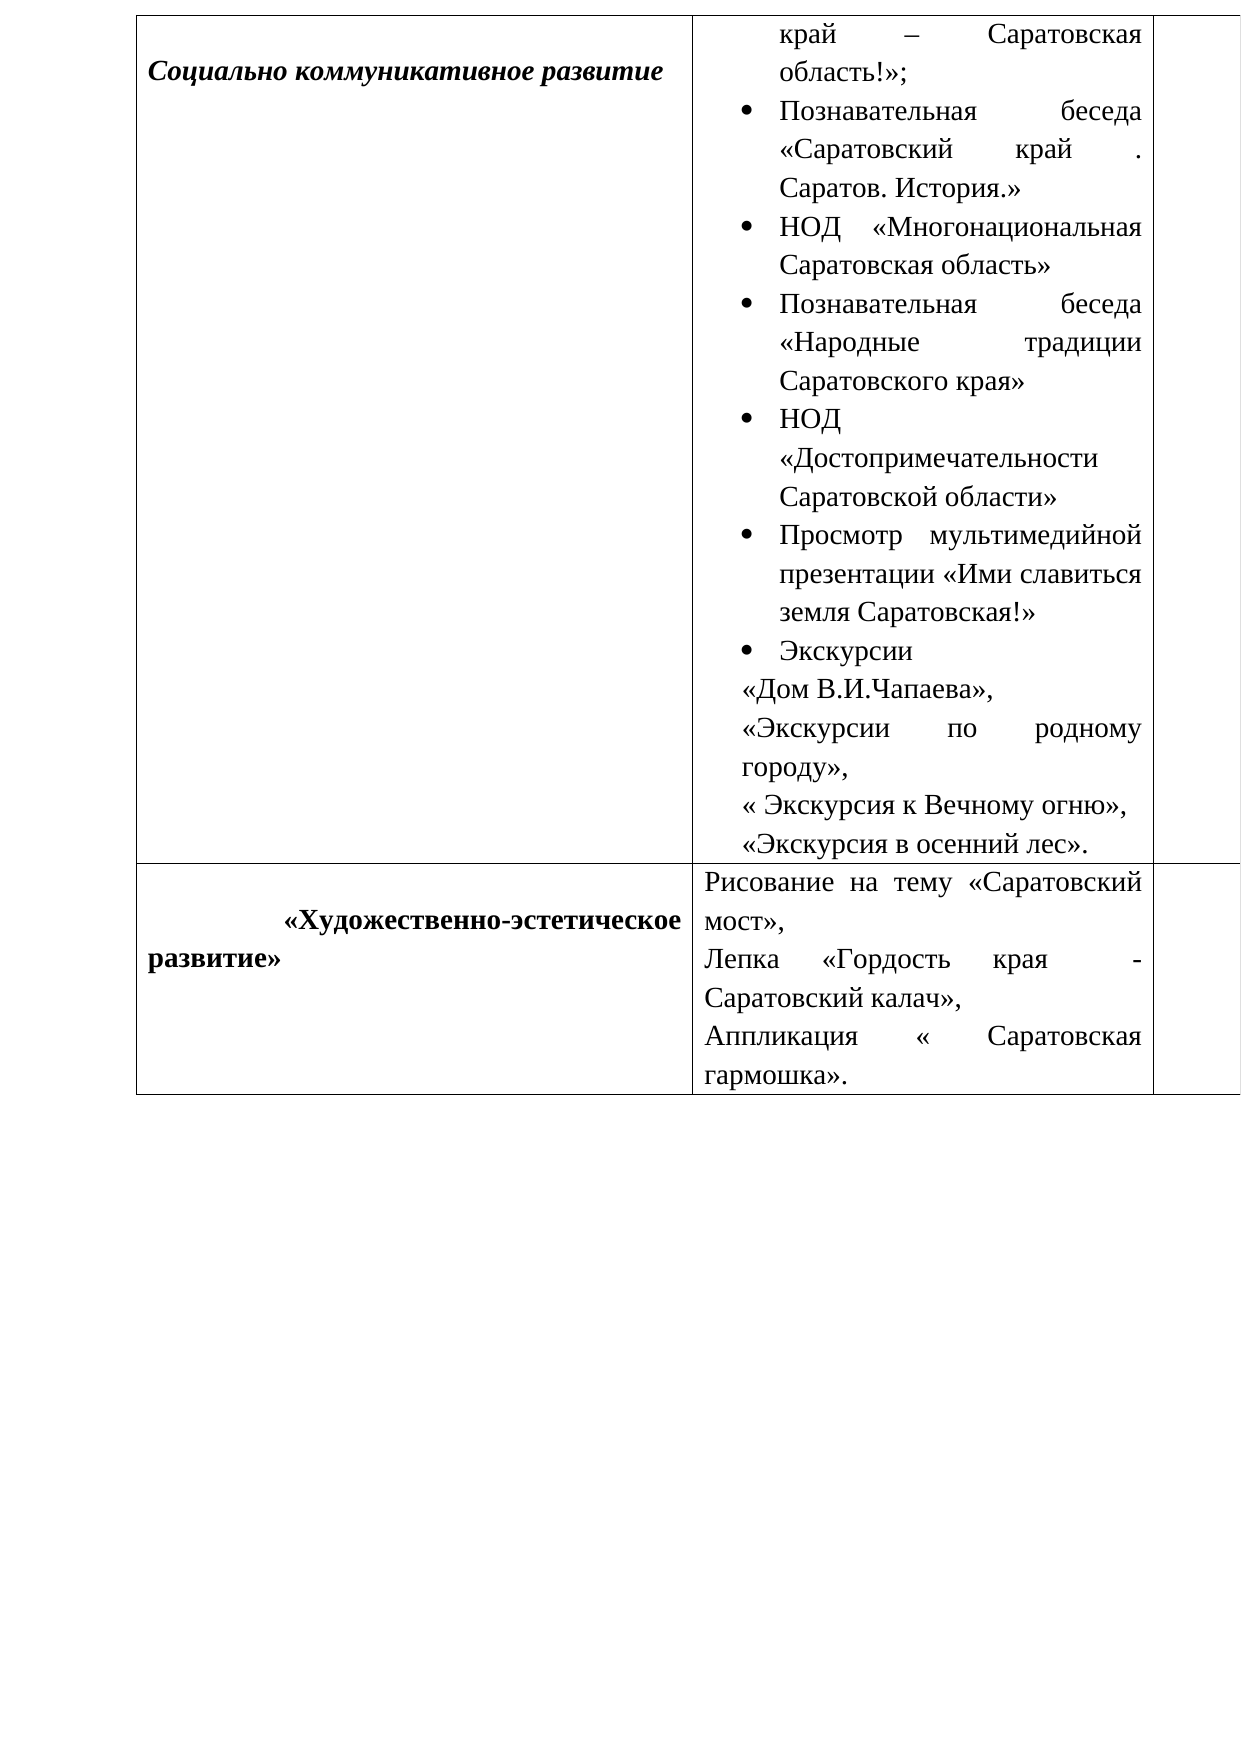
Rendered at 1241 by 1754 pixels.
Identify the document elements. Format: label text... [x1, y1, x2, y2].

table_cell «Художественно-эстетическое развитие» [137, 864, 692, 1094]
table_cell Рисование на тему «Саратовский мост», Лепка «Гордость края - Саратовский калач», Аппликация « Саратовская гармошка». [693, 864, 1153, 1094]
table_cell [137, 16, 692, 863]
table_cell [1154, 864, 1240, 1094]
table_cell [693, 16, 1153, 863]
